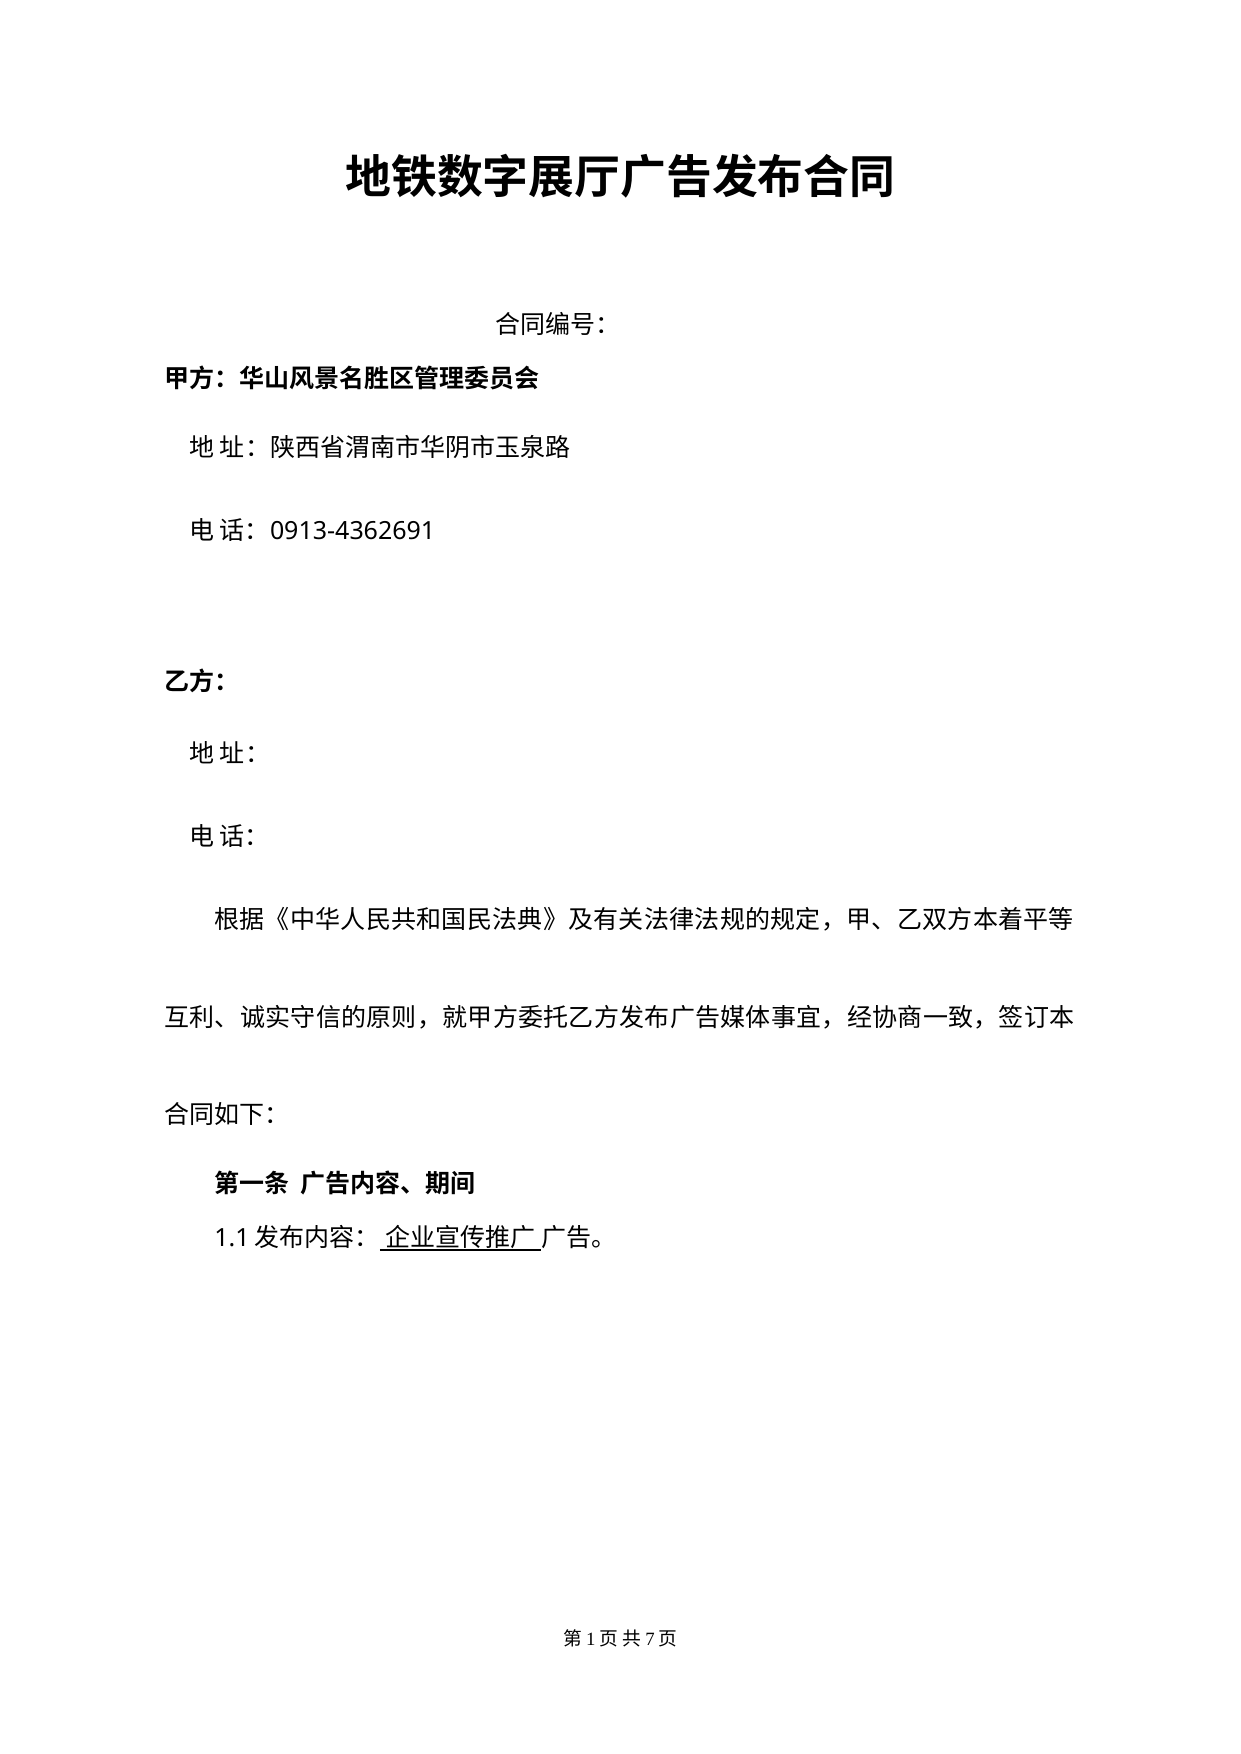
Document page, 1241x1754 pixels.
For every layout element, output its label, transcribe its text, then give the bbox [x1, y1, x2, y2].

text 根据《中华人民共和国民法典》及有关法律法规的规定，甲、乙双方本着平等互利、诚实守信的原则，就甲方委托乙方发布广告媒体事宜，经协商一致，签订本合同如下： [164, 885, 1076, 1145]
text 第一条 广告内容、期间 [164, 1163, 1076, 1199]
text 地 址： [164, 719, 1076, 784]
text 乙方： [164, 662, 1076, 698]
text 地铁数字展厅广告发布合同 [164, 124, 1076, 222]
text 1.1发布内容： 企业宣传推广 广告。 [164, 1218, 1076, 1254]
text 电 话： [164, 802, 1076, 867]
text 地 址：陕西省渭南市华阴市玉泉路 [164, 413, 1076, 478]
text 合同编号： [164, 304, 976, 341]
text 甲方：华山风景名胜区管理委员会 [164, 359, 1076, 395]
text 电 话：0913-4362691 [164, 496, 1076, 561]
